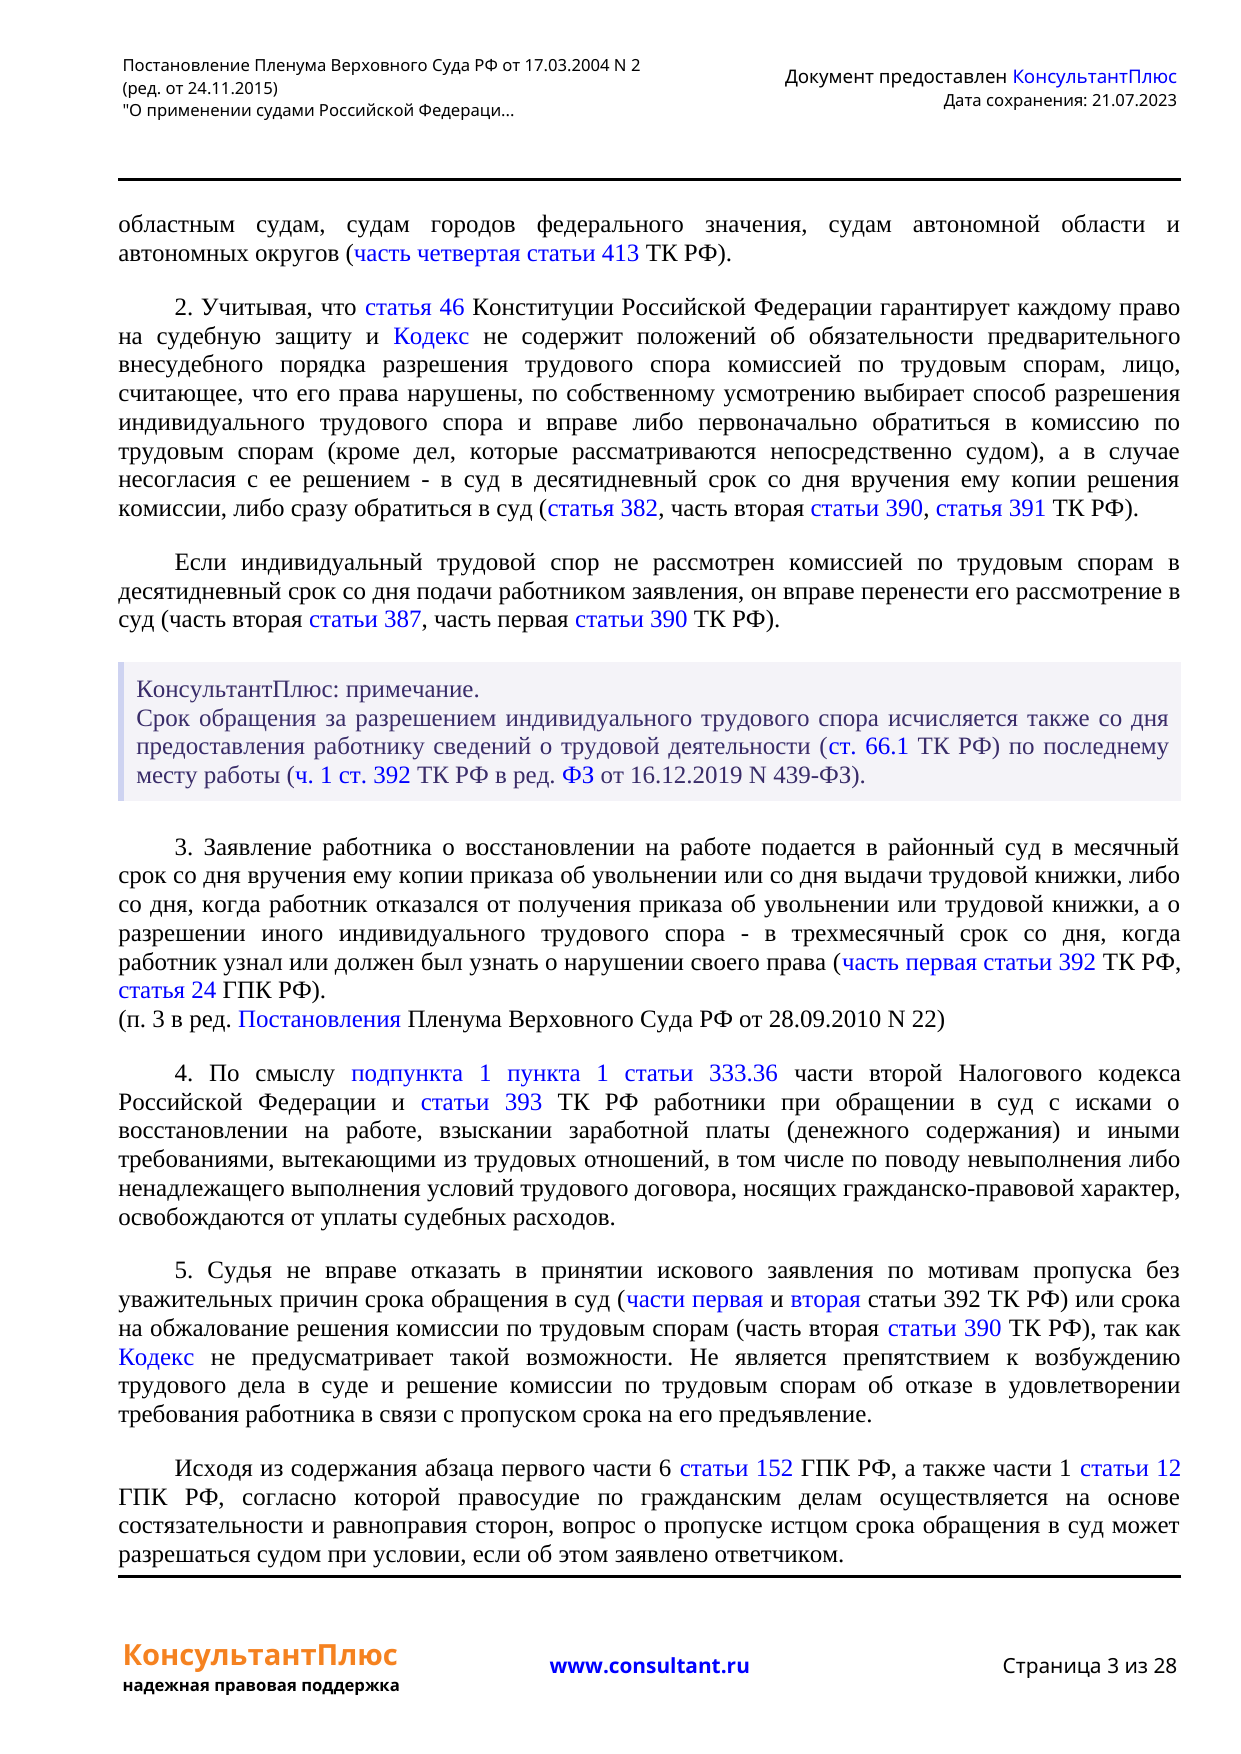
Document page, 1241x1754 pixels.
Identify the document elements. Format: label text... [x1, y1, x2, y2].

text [118, 209, 1181, 267]
text 4. По смыслу подпункта 1 пункта 1 статьи 333.36 части второй Налогового кодекса Российской Федерации и статьи 393 ТК РФ работники при обращении в суд с исками о восстановлении на работе, взыскании заработной платы (денежного содержания) и иными требованиями, вытекающими из трудовых отношений, в том числе по поводу невыполнения либо ненадлежащего выполнения условий трудового договора, носящих гражданско-правовой характер, освобождаются от уплаты судебных расходов. [118, 1058, 1181, 1231]
table_header [118, 662, 124, 801]
text Если индивидуальный трудовой спор не рассмотрен комиссией по трудовым спорам в десятидневный срок со дня подачи работником заявления, он вправе перенести его рассмотрение в суд (часть вторая статьи 387, часть первая статьи 390 ТК РФ). [118, 547, 1181, 633]
table_header КонсультантПлюс: примечание. Срок обращения за разрешением индивидуального трудового спора исчисляется также со дня предоставления работнику сведений о трудовой деятельности (ст. 66.1 ТК РФ) по последнему месту работы (ч. 1 ст. 392 ТК РФ в ред. ФЗ от 16.12.2019 N 439-ФЗ). [136, 662, 1169, 801]
text (п. 3 в ред. Постановления Пленума Верховного Суда РФ от 28.09.2010 N 22) [118, 1004, 1181, 1033]
table_header [124, 662, 136, 801]
text 5. Судья не вправе отказать в принятии искового заявления по мотивам пропуска без уважительных причин срока обращения в суд (части первая и вторая статьи 392 ТК РФ) или срока на обжалование решения комиссии по трудовым спорам (часть вторая статьи 390 ТК РФ), так как Кодекс не предусматривает такой возможности. Не является препятствием к возбуждению трудового дела в суде и решение комиссии по трудовым спорам об отказе в удовлетворении требования работника в связи с пропуском срока на его предъявление. [118, 1256, 1181, 1428]
text 2. Учитывая, что статья 46 Конституции Российской Федерации гарантирует каждому право на судебную защиту и Кодекс не содержит положений об обязательности предварительного внесудебного порядка разрешения трудового спора комиссией по трудовым спорам, лицо, считающее, что его права нарушены, по собственному усмотрению выбирает способ разрешения индивидуального трудового спора и вправе либо первоначально обратиться в комиссию по трудовым спорам (кроме дел, которые рассматриваются непосредственно судом), а в случае несогласия с ее решением - в суд в десятидневный срок со дня вручения ему копии решения комиссии, либо сразу обратиться в суд (статья 382, часть вторая статьи 390, статья 391 ТК РФ). [118, 292, 1181, 522]
text 3. Заявление работника о восстановлении на работе подается в районный суд в месячный срок со дня вручения ему копии приказа об увольнении или со дня выдачи трудовой книжки, либо со дня, когда работник отказался от получения приказа об увольнении или трудовой книжки, а о разрешении иного индивидуального трудового спора - в трехмесячный срок со дня, когда работник узнал или должен был узнать о нарушении своего права (часть первая статьи 392 ТК РФ, статья 24 ГПК РФ). [118, 832, 1181, 1004]
text Исходя из содержания абзаца первого части 6 статьи 152 ГПК РФ, а также части 1 статьи 12 ГПК РФ, согласно которой правосудие по гражданским делам осуществляется на основе состязательности и равноправия сторон, вопрос о пропуске истцом срока обращения в суд может разрешаться судом при условии, если об этом заявлено ответчиком. [118, 1453, 1181, 1568]
table_header [1169, 662, 1181, 801]
